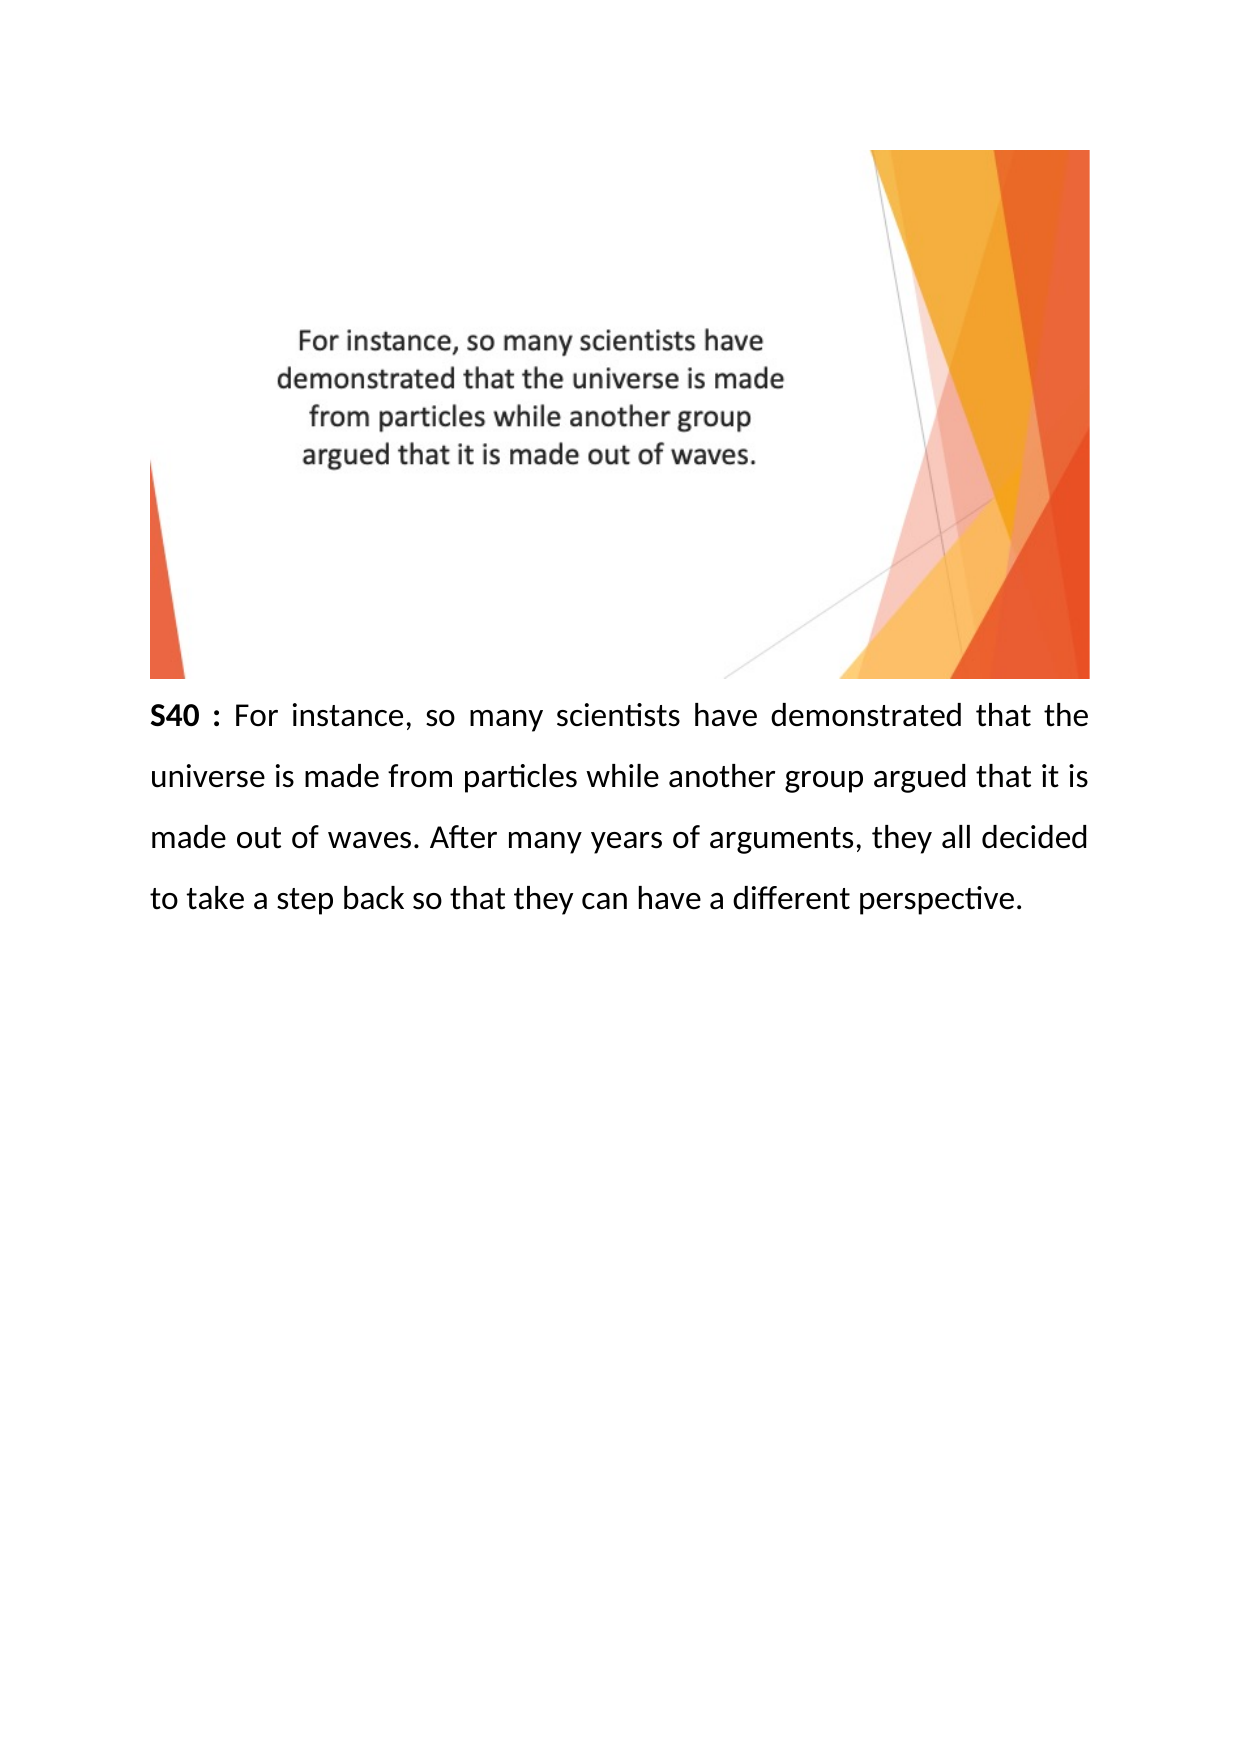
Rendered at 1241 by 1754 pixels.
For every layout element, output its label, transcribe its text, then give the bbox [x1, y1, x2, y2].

picture [150, 150, 1090, 679]
text S40 : For instance, so many scientists have demonstrated that the universe is made from particles while another group argued that it is made out of waves. After many years of arguments, they all decided to take a step back so that they can have a different perspective. [150, 694, 1090, 918]
